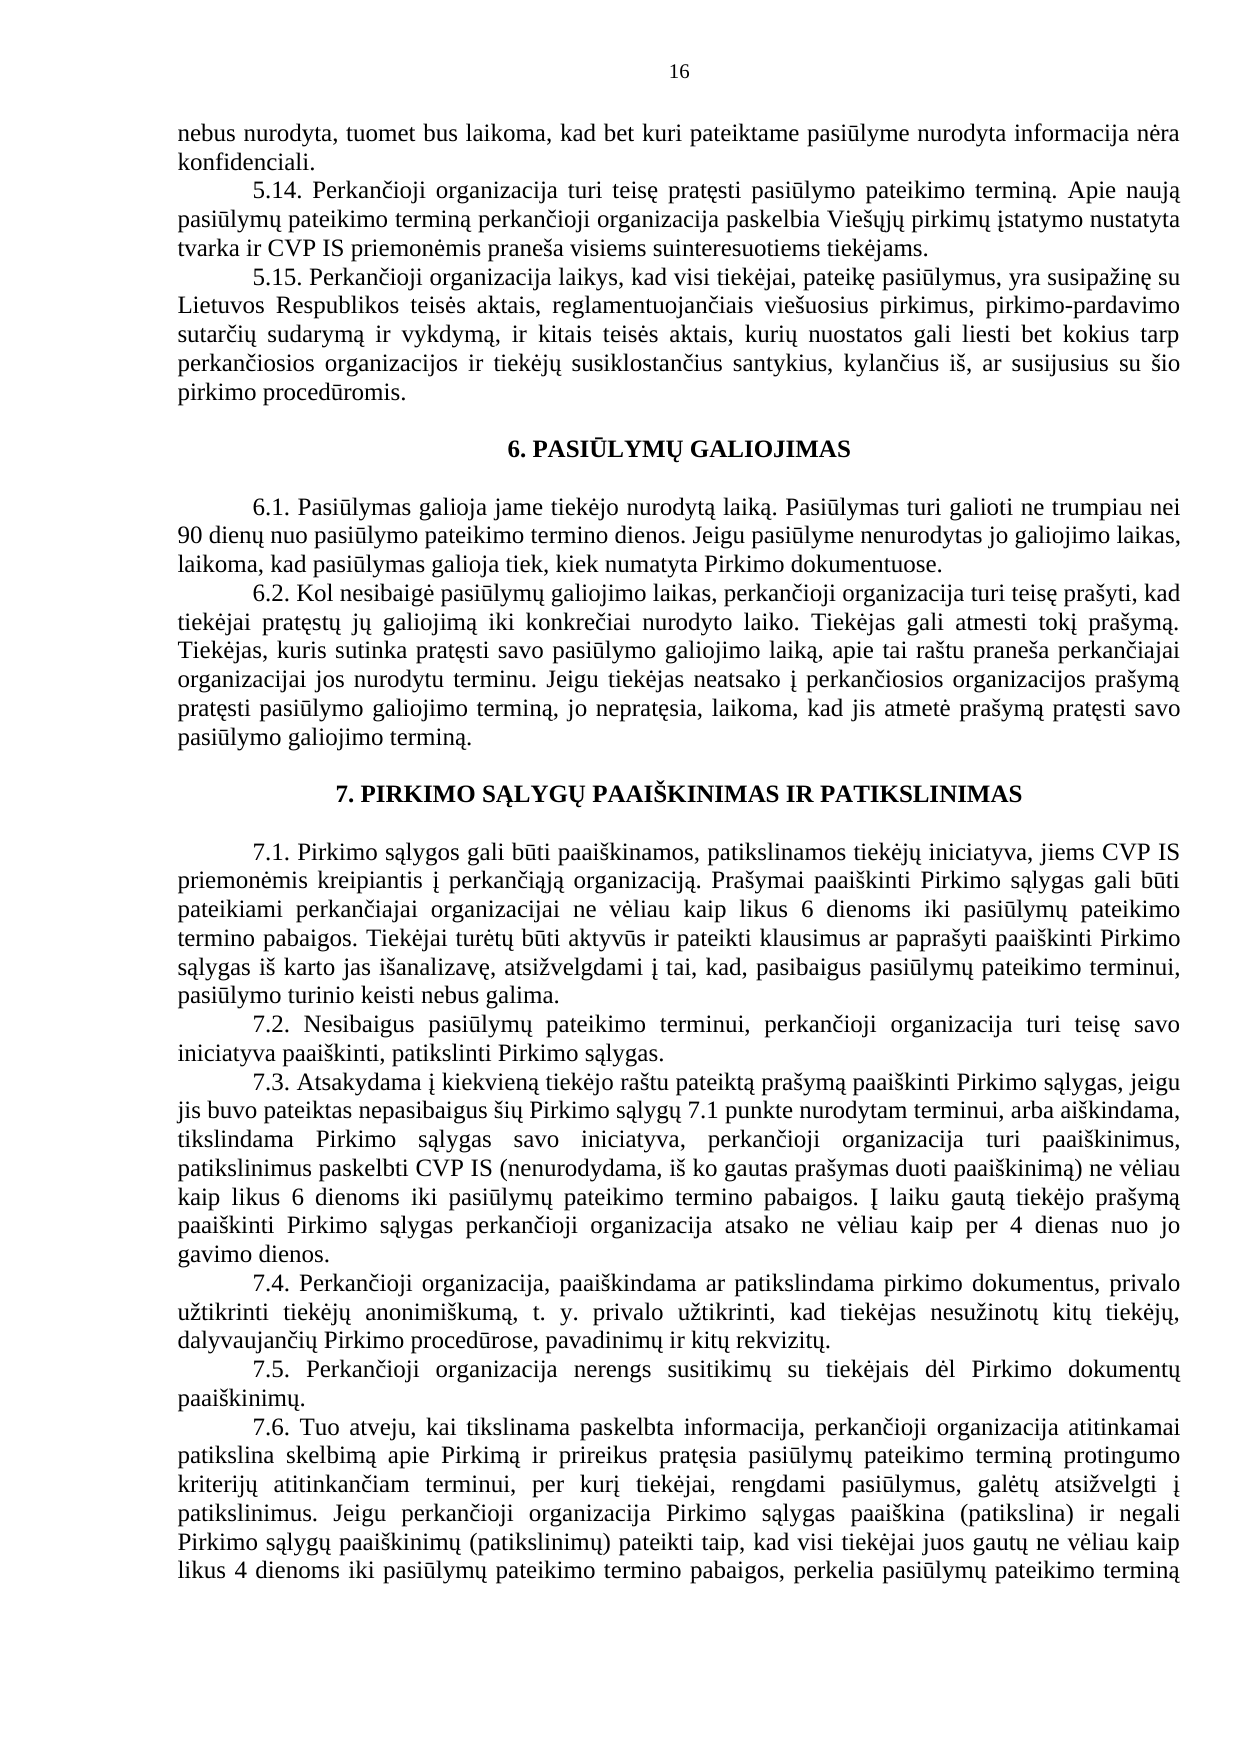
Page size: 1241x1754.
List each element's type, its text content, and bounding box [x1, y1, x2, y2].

text 7.5. Perkančioji organizacija nerengs susitikimų su tiekėjais dėl Pirkimo dokumentų paaiškinimų. [177, 1354, 1181, 1412]
text 5.14. Perkančioji organizacija turi teisę pratęsti pasiūlymo pateikimo terminą. Apie naują pasiūlymų pateikimo terminą perkančioji organizacija paskelbia Viešųjų pirkimų įstatymo nustatyta tvarka ir CVP IS priemonėmis praneša visiems suinteresuotiems tiekėjams. [177, 176, 1181, 262]
text 6. PASIŪLYMŲ GALIOJIMAS [177, 434, 1181, 463]
text 7.4. Perkančioji organizacija, paaiškindama ar patikslindama pirkimo dokumentus, privalo užtikrinti tiekėjų anonimiškumą, t. y. privalo užtikrinti, kad tiekėjas nesužinotų kitų tiekėjų, dalyvaujančių Pirkimo procedūrose, pavadinimų ir kitų rekvizitų. [177, 1268, 1181, 1354]
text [177, 1412, 1181, 1584]
text 7.2. Nesibaigus pasiūlymų pateikimo terminui, perkančioji organizacija turi teisę savo iniciatyva paaiškinti, patikslinti Pirkimo sąlygas. [177, 1009, 1181, 1067]
text 6.2. Kol nesibaigė pasiūlymų galiojimo laikas, perkančioji organizacija turi teisę prašyti, kad tiekėjai pratęstų jų galiojimą iki konkrečiai nurodyto laiko. Tiekėjas gali atmesti tokį prašymą. Tiekėjas, kuris sutinka pratęsti savo pasiūlymo galiojimo laiką, apie tai raštu praneša perkančiajai organizacijai jos nurodytu terminu. Jeigu tiekėjas neatsako į perkančiosios organizacijos prašymą pratęsti pasiūlymo galiojimo terminą, jo nepratęsia, laikoma, kad jis atmetė prašymą pratęsti savo pasiūlymo galiojimo terminą. [177, 578, 1181, 751]
text 7. PIRKIMO SĄLYGŲ PAAIŠKINIMAS IR PATIKSLINIMAS [177, 779, 1181, 808]
text 6.1. Pasiūlymas galioja jame tiekėjo nurodytą laiką. Pasiūlymas turi galioti ne trumpiau nei 90 dienų nuo pasiūlymo pateikimo termino dienos. Jeigu pasiūlyme nenurodytas jo galiojimo laikas, laikoma, kad pasiūlymas galioja tiek, kiek numatyta Pirkimo dokumentuose. [177, 492, 1181, 578]
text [177, 118, 1181, 176]
text 7.1. Pirkimo sąlygos gali būti paaiškinamos, patikslinamos tiekėjų iniciatyva, jiems CVP IS priemonėmis kreipiantis į perkančiąją organizaciją. Prašymai paaiškinti Pirkimo sąlygas gali būti pateikiami perkančiajai organizacijai ne vėliau kaip likus 6 dienoms iki pasiūlymų pateikimo termino pabaigos. Tiekėjai turėtų būti aktyvūs ir pateikti klausimus ar paprašyti paaiškinti Pirkimo sąlygas iš karto jas išanalizavę, atsižvelgdami į tai, kad, pasibaigus pasiūlymų pateikimo terminui, pasiūlymo turinio keisti nebus galima. [177, 837, 1181, 1009]
text 7.3. Atsakydama į kiekvieną tiekėjo raštu pateiktą prašymą paaiškinti Pirkimo sąlygas, jeigu jis buvo pateiktas nepasibaigus šių Pirkimo sąlygų 7.1 punkte nurodytam terminui, arba aiškindama, tikslindama Pirkimo sąlygas savo iniciatyva, perkančioji organizacija turi paaiškinimus, patikslinimus paskelbti CVP IS (nenurodydama, iš ko gautas prašymas duoti paaiškinimą) ne vėliau kaip likus 6 dienoms iki pasiūlymų pateikimo termino pabaigos. Į laiku gautą tiekėjo prašymą paaiškinti Pirkimo sąlygas perkančioji organizacija atsako ne vėliau kaip per 4 dienas nuo jo gavimo dienos. [177, 1067, 1181, 1268]
text 5.15. Perkančioji organizacija laikys, kad visi tiekėjai, pateikę pasiūlymus, yra susipažinę su Lietuvos Respublikos teisės aktais, reglamentuojančiais viešuosius pirkimus, pirkimo-pardavimo sutarčių sudarymą ir vykdymą, ir kitais teisės aktais, kurių nuostatos gali liesti bet kokius tarp perkančiosios organizacijos ir tiekėjų susiklostančius santykius, kylančius iš, ar susijusius su šio pirkimo procedūromis. [177, 262, 1181, 406]
